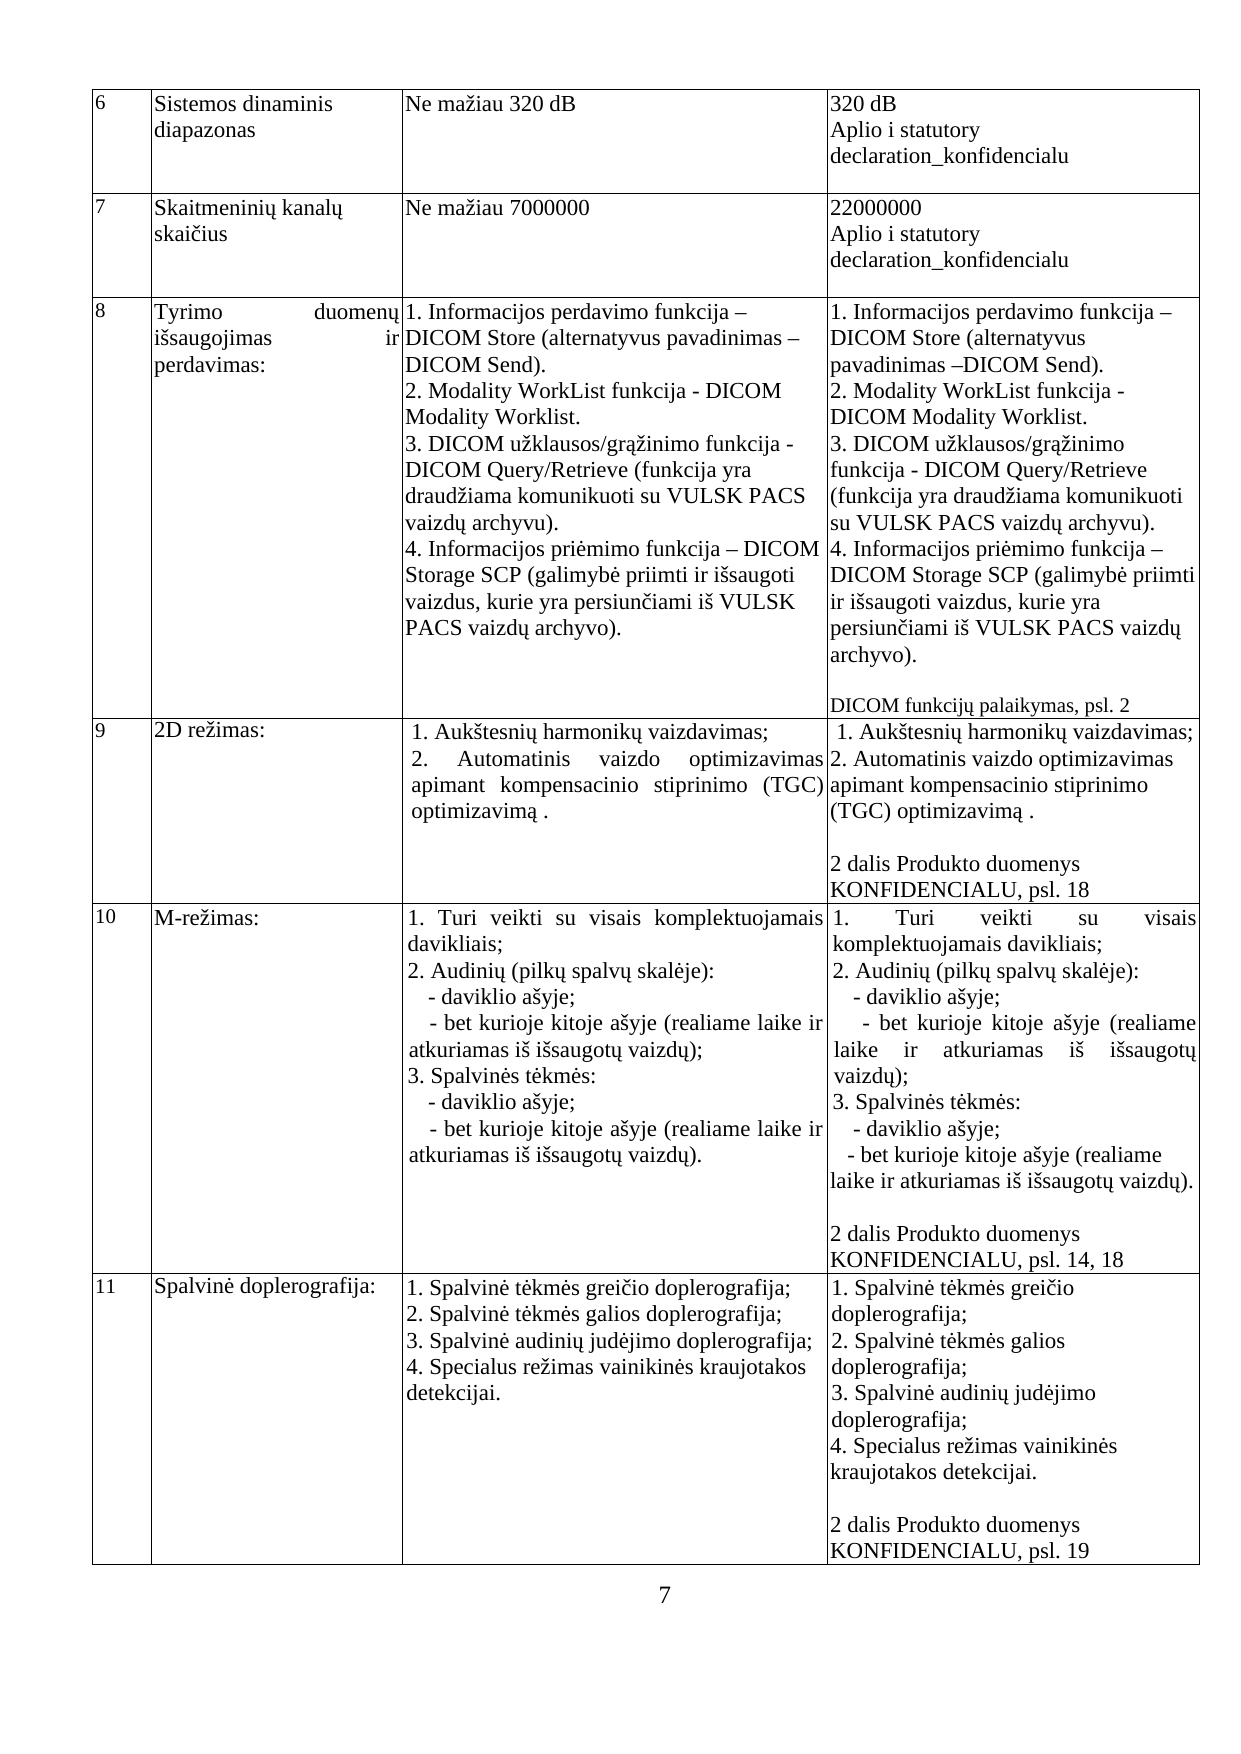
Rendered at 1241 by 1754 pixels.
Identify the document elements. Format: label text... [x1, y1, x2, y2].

table_cell Ne mažiau 7000000 [403, 194, 827, 297]
table_cell 1. Informacijos perdavimo funkcija – DICOM Store (alternatyvus pavadinimas –DICOM Send). 2. Modality WorkList funkcija - DICOM Modality Worklist. 3. DICOM užklausos/grąžinimo funkcija - DICOM Query/Retrieve (funkcija yra draudžiama komunikuoti su VULSK PACS vaizdų archyvu). 4. Informacijos priėmimo funkcija – DICOM Storage SCP (galimybė priimti ir išsaugoti vaizdus, kurie yra persiunčiami iš VULSK PACS vaizdų archyvo). [403, 298, 827, 717]
table_cell M-režimas: [152, 904, 402, 1273]
table_cell 1. Spalvinė tėkmės greičio doplerografija; 2. Spalvinė tėkmės galios doplerografija; 3. Spalvinė audinių judėjimo doplerografija; 4. Specialus režimas vainikinės kraujotakos detekcijai. [403, 1274, 827, 1564]
table_cell 2D režimas: [152, 719, 402, 903]
table_cell 9 [93, 719, 151, 903]
table_cell Spalvinė doplerografija: [152, 1274, 402, 1564]
table_cell 8 [93, 298, 151, 717]
table_cell Sistemos dinaminis diapazonas [152, 90, 402, 193]
table_cell 6 [93, 90, 151, 193]
table_cell 10 [93, 904, 151, 1273]
table_cell 7 [93, 194, 151, 297]
table_cell 11 [93, 1274, 151, 1564]
table_cell Skaitmeninių kanalų skaičius [152, 194, 402, 297]
table_cell 1. Aukštesnių harmonikų vaizdavimas; 2. Automatinis vaizdo optimizavimas apimant kompensacinio stiprinimo (TGC) optimizavimą . [403, 719, 827, 903]
table_cell 1. Turi veikti su visais komplektuojamais davikliais; 2. Audinių (pilkų spalvų skalėje): - daviklio ašyje; - bet kurioje kitoje ašyje (realiame laike ir atkuriamas iš išsaugotų vaizdų); 3. Spalvinės tėkmės: - daviklio ašyje; - bet kurioje kitoje ašyje (realiame laike ir atkuriamas iš išsaugotų vaizdų). 2 dalis Produkto duomenys KONFIDENCIALU, psl. 14, 18 [828, 904, 1199, 1273]
table_cell 1. Aukštesnių harmonikų vaizdavimas; 2. Automatinis vaizdo optimizavimas apimant kompensacinio stiprinimo (TGC) optimizavimą . 2 dalis Produkto duomenys KONFIDENCIALU, psl. 18 [828, 719, 1199, 903]
table_cell 320 dB Aplio i statutory declaration_konfidencialu [828, 90, 1199, 193]
table_cell 1. Turi veikti su visais komplektuojamais davikliais; 2. Audinių (pilkų spalvų skalėje): - daviklio ašyje; - bet kurioje kitoje ašyje (realiame laike ir atkuriamas iš išsaugotų vaizdų); 3. Spalvinės tėkmės: - daviklio ašyje; - bet kurioje kitoje ašyje (realiame laike ir atkuriamas iš išsaugotų vaizdų). [403, 904, 827, 1273]
table_cell Tyrimo duomenų išsaugojimas ir perdavimas: [152, 298, 402, 717]
table_cell Ne mažiau 320 dB [403, 90, 827, 193]
table_cell 1. Informacijos perdavimo funkcija – DICOM Store (alternatyvus pavadinimas –DICOM Send). 2. Modality WorkList funkcija - DICOM Modality Worklist. 3. DICOM užklausos/grąžinimo funkcija - DICOM Query/Retrieve (funkcija yra draudžiama komunikuoti su VULSK PACS vaizdų archyvu). 4. Informacijos priėmimo funkcija – DICOM Storage SCP (galimybė priimti ir išsaugoti vaizdus, kurie yra persiunčiami iš VULSK PACS vaizdų archyvo). DICOM funkcijų palaikymas, psl. 2 [828, 298, 1199, 717]
table_cell 1. Spalvinė tėkmės greičio doplerografija; 2. Spalvinė tėkmės galios doplerografija; 3. Spalvinė audinių judėjimo doplerografija; 4. Specialus režimas vainikinės kraujotakos detekcijai. 2 dalis Produkto duomenys KONFIDENCIALU, psl. 19 [828, 1274, 1199, 1564]
table_cell 22000000 Aplio i statutory declaration_konfidencialu [828, 194, 1199, 297]
